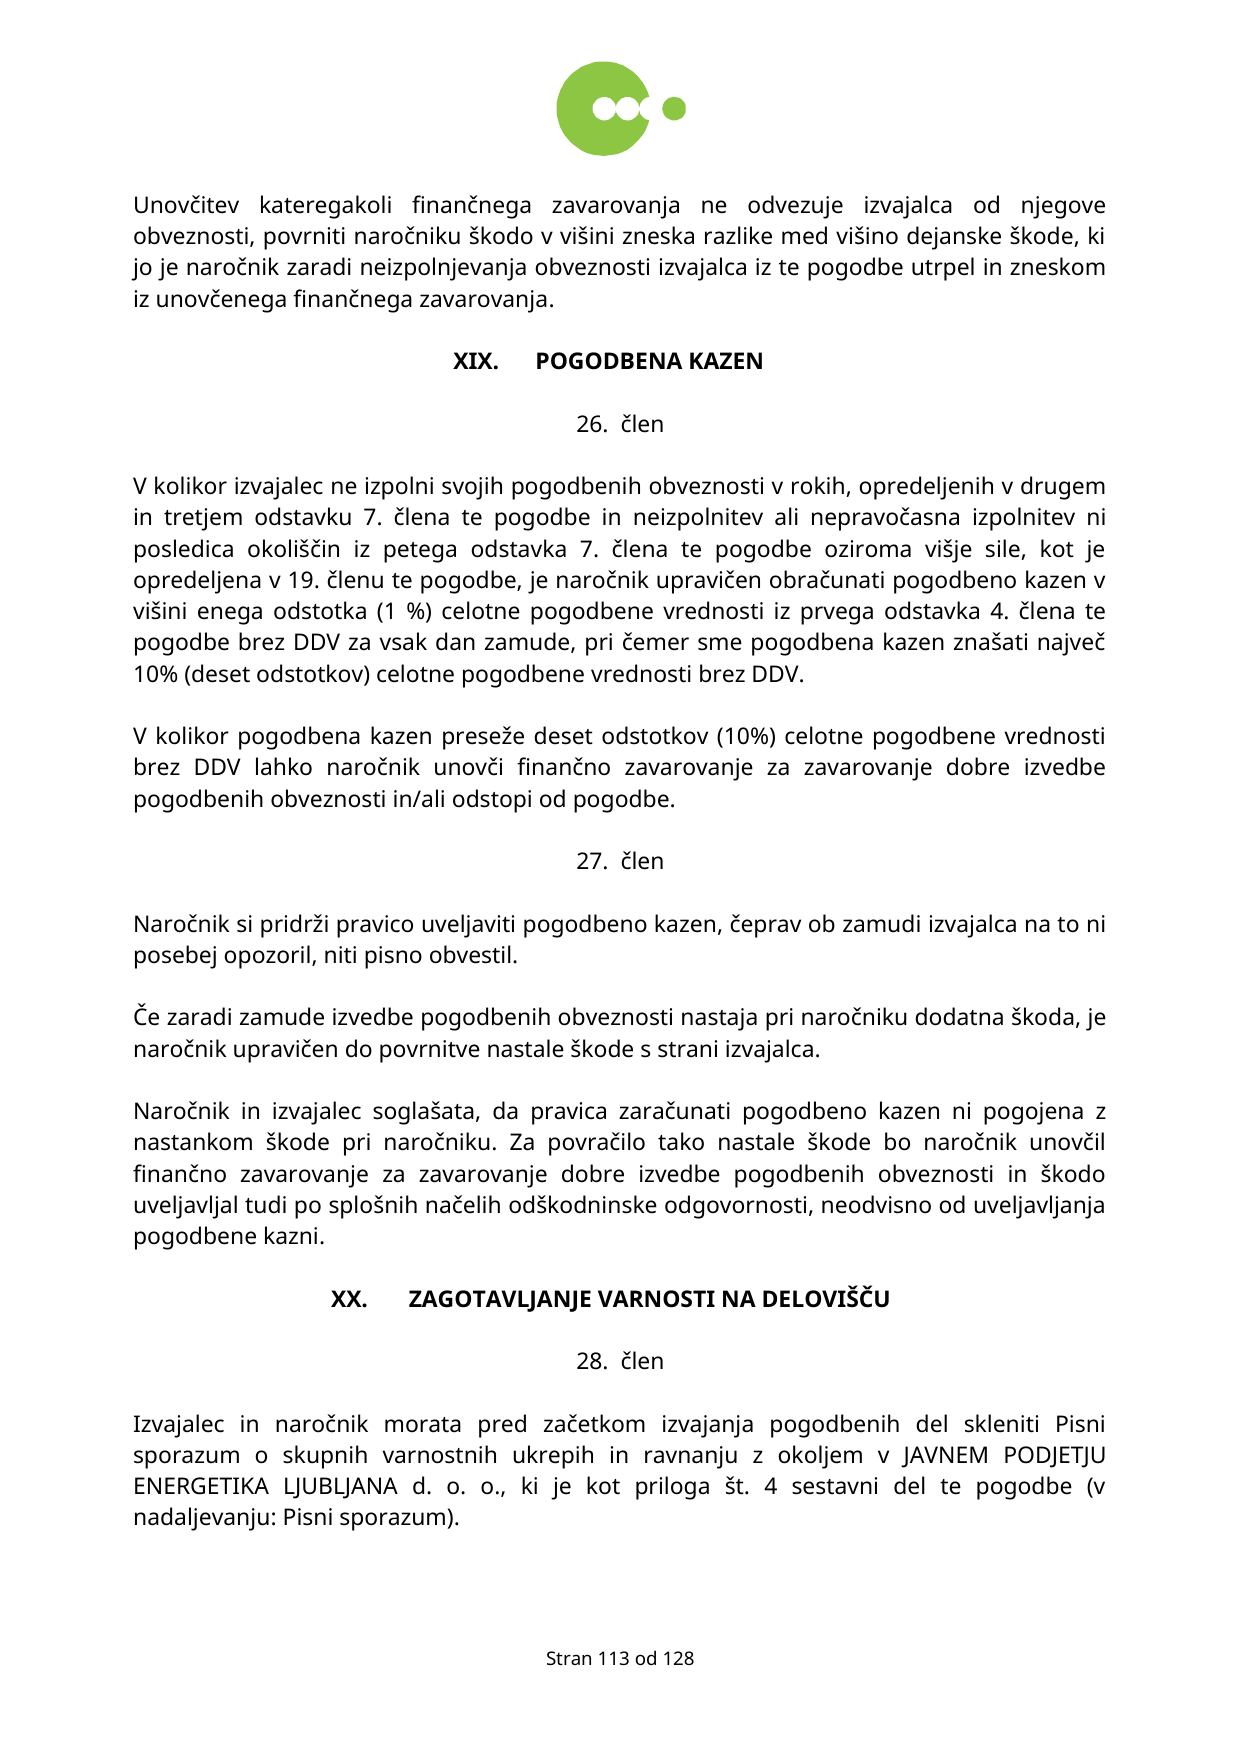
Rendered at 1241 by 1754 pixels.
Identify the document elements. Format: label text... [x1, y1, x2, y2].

text Unovčitev kateregakoli finančnega zavarovanja ne odvezuje izvajalca od njegove obveznosti, povrniti naročniku škodo v višini zneska razlike med višino dejanske škode, ki jo je naročnik zaradi neizpolnjevanja obveznosti izvajalca iz te pogodbe utrpel in zneskom iz unovčenega finančnega zavarovanja. [133, 189, 1107, 314]
text V kolikor izvajalec ne izpolni svojih pogodbenih obveznosti v rokih, opredeljenih v drugem in tretjem odstavku 7. člena te pogodbe in neizpolnitev ali nepravočasna izpolnitev ni posledica okoliščin iz petega odstavka 7. člena te pogodbe oziroma višje sile, kot je opredeljena v 19. členu te pogodbe, je naročnik upravičen obračunati pogodbeno kazen v višini enega odstotka (1 %) celotne pogodbene vrednosti iz prvega odstavka 4. člena te pogodbe brez DDV za vsak dan zamude, pri čemer sme pogodbena kazen znašati največ 10% (deset odstotkov) celotne pogodbene vrednosti brez DDV. [133, 470, 1107, 689]
list člen [133, 1345, 1107, 1376]
text V kolikor pogodbena kazen preseže deset odstotkov (10%) celotne pogodbene vrednosti brez DDV lahko naročnik unovči finančno zavarovanje za zavarovanje dobre izvedbe pogodbenih obveznosti in/ali odstopi od pogodbe. [133, 720, 1107, 814]
list člen [133, 845, 1107, 876]
text Naročnik si pridrži pravico uveljaviti pogodbeno kazen, čeprav ob zamudi izvajalca na to ni posebej opozoril, niti pisno obvestil. [133, 908, 1107, 970]
list POGODBENA KAZEN [133, 345, 1107, 376]
text Naročnik in izvajalec soglašata, da pravica zaračunati pogodbeno kazen ni pogojena z nastankom škode pri naročniku. Za povračilo tako nastale škode bo naročnik unovčil finančno zavarovanje za zavarovanje dobre izvedbe pogodbenih obveznosti in škodo uveljavljal tudi po splošnih načelih odškodninske odgovornosti, neodvisno od uveljavljanja pogodbene kazni. [133, 1095, 1107, 1251]
list ZAGOTAVLJANJE VARNOSTI NA DELOVIŠČU [133, 1283, 1107, 1314]
text Izvajalec in naročnik morata pred začetkom izvajanja pogodbenih del skleniti Pisni sporazum o skupnih varnostnih ukrepih in ravnanju z okoljem v JAVNEM PODJETJU ENERGETIKA LJUBLJANA d. o. o., ki je kot priloga št. 4 sestavni del te pogodbe (v nadaljevanju: Pisni sporazum). [133, 1408, 1107, 1533]
list člen [133, 408, 1107, 439]
text Če zaradi zamude izvedbe pogodbenih obveznosti nastaja pri naročniku dodatna škoda, je naročnik upravičen do povrnitve nastale škode s strani izvajalca. [133, 1001, 1107, 1064]
